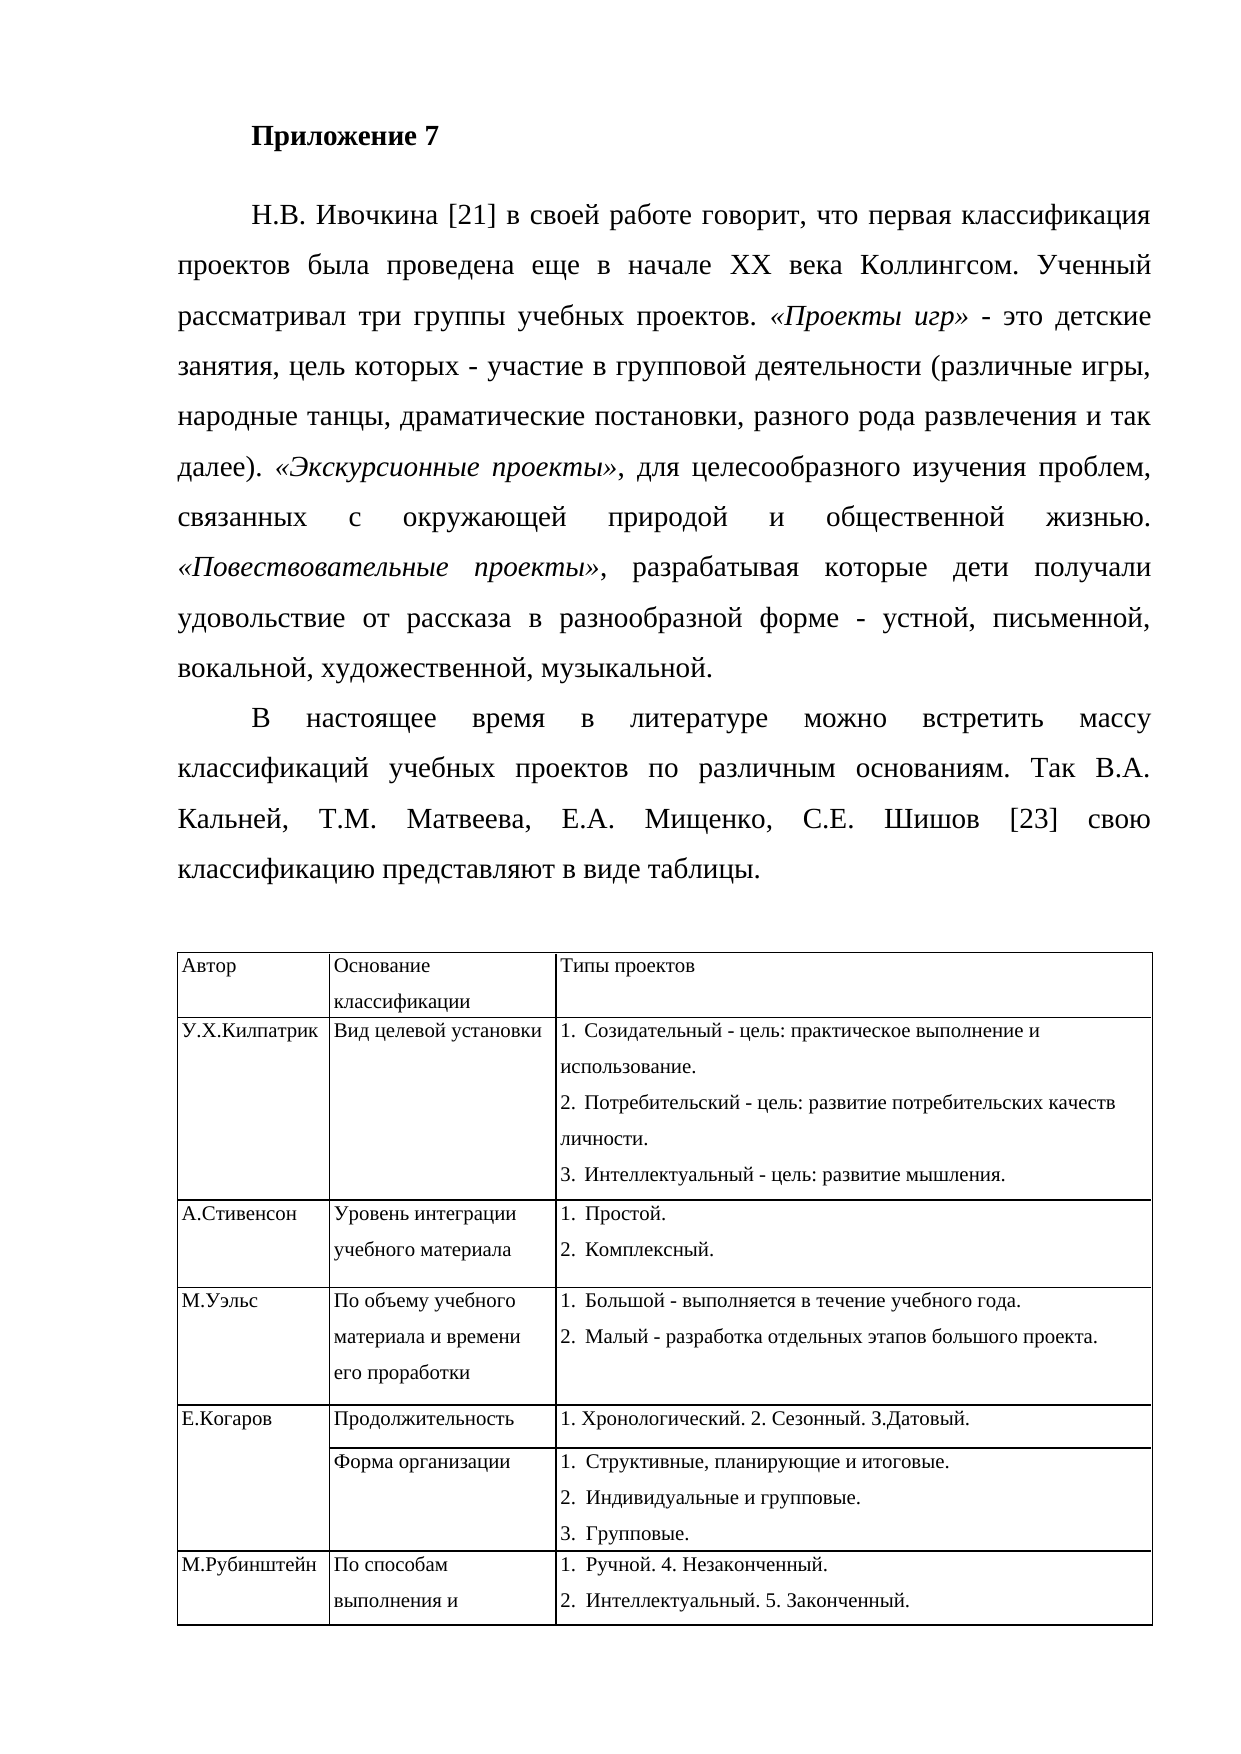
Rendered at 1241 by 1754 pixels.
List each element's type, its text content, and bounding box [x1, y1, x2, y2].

table_cell У.Х.Килпатрик [178, 1018, 329, 1199]
text В настоящее время в литературе можно встретить массу классификаций учебных проектов по различным основаниям. Так В.А. Кальней, Т.М. Матвеева, Е.А. Мищенко, С.Е. Шишов [23] свою классификацию представляют в виде таблицы. [177, 700, 1152, 885]
table_header Автор [178, 953, 329, 1016]
table_cell А.Стивенсон [178, 1201, 329, 1286]
table_cell 1. Простой. 2. Комплексный. [557, 1199, 1152, 1286]
text Н.В. Ивочкина [21] в своей работе говорит, что первая классификация проектов была проведена еще в начале XX века Коллингсом. Ученный рассматривал три группы учебных проектов. «Проекты игр» - это детские занятия, цель которых - участие в групповой деятельности (различные игры, народные танцы, драматические постановки, разного рода развлечения и так далее). «Экскурсионные проекты», для целесообразного изучения проблем, связанных с окружающей природой и общественной жизнью. «Повествовательные проекты», разрабатывая которые дети получали удовольствие от рассказа в разнообразной форме - устной, письменной, вокальной, художественной, музыкальной. [177, 197, 1152, 683]
table_cell 1. Структивные, планирующие и итоговые. 2. Индивидуальные и групповые. 3. Групповые. [557, 1447, 1152, 1550]
table_header Типы проектов [557, 953, 1152, 1016]
table_cell М.Рубинштейн [178, 1552, 329, 1624]
table_cell Продолжительность [330, 1406, 555, 1447]
table_header Основание классификации [330, 953, 556, 1016]
table_cell Е.Когаров [178, 1406, 329, 1447]
table_cell По способам выполнения и завершения [330, 1552, 555, 1624]
subtitle Приложение 7 [177, 118, 1152, 152]
table_cell Вид целевой установки [330, 1018, 555, 1199]
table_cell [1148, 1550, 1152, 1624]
table_cell [178, 1447, 329, 1550]
table_cell М.Уэльс [178, 1288, 329, 1404]
table_cell 1. Созидательный - цель: практическое выполнение и использование. 2. Потребительский - цель: развитие потребительских качеств личности. 3. Интеллектуальный - цель: развитие мышления. 4. Проект - упражнение, направленное на выработку определенныхумений и навыков. [557, 1016, 1152, 1199]
table_cell Форма организации [330, 1449, 555, 1550]
table_cell 1. Хронологический. 2. Сезонный. З.Датовый. [557, 1404, 1152, 1447]
table_cell Уровень интеграции учебного материала [330, 1201, 555, 1286]
table_cell 1. Большой - выполняется в течение учебного года. 2. Малый - разработка отдельных этапов большого проекта. [557, 1286, 1152, 1404]
table_cell По объему учебного материала и времени его проработки [330, 1288, 555, 1404]
